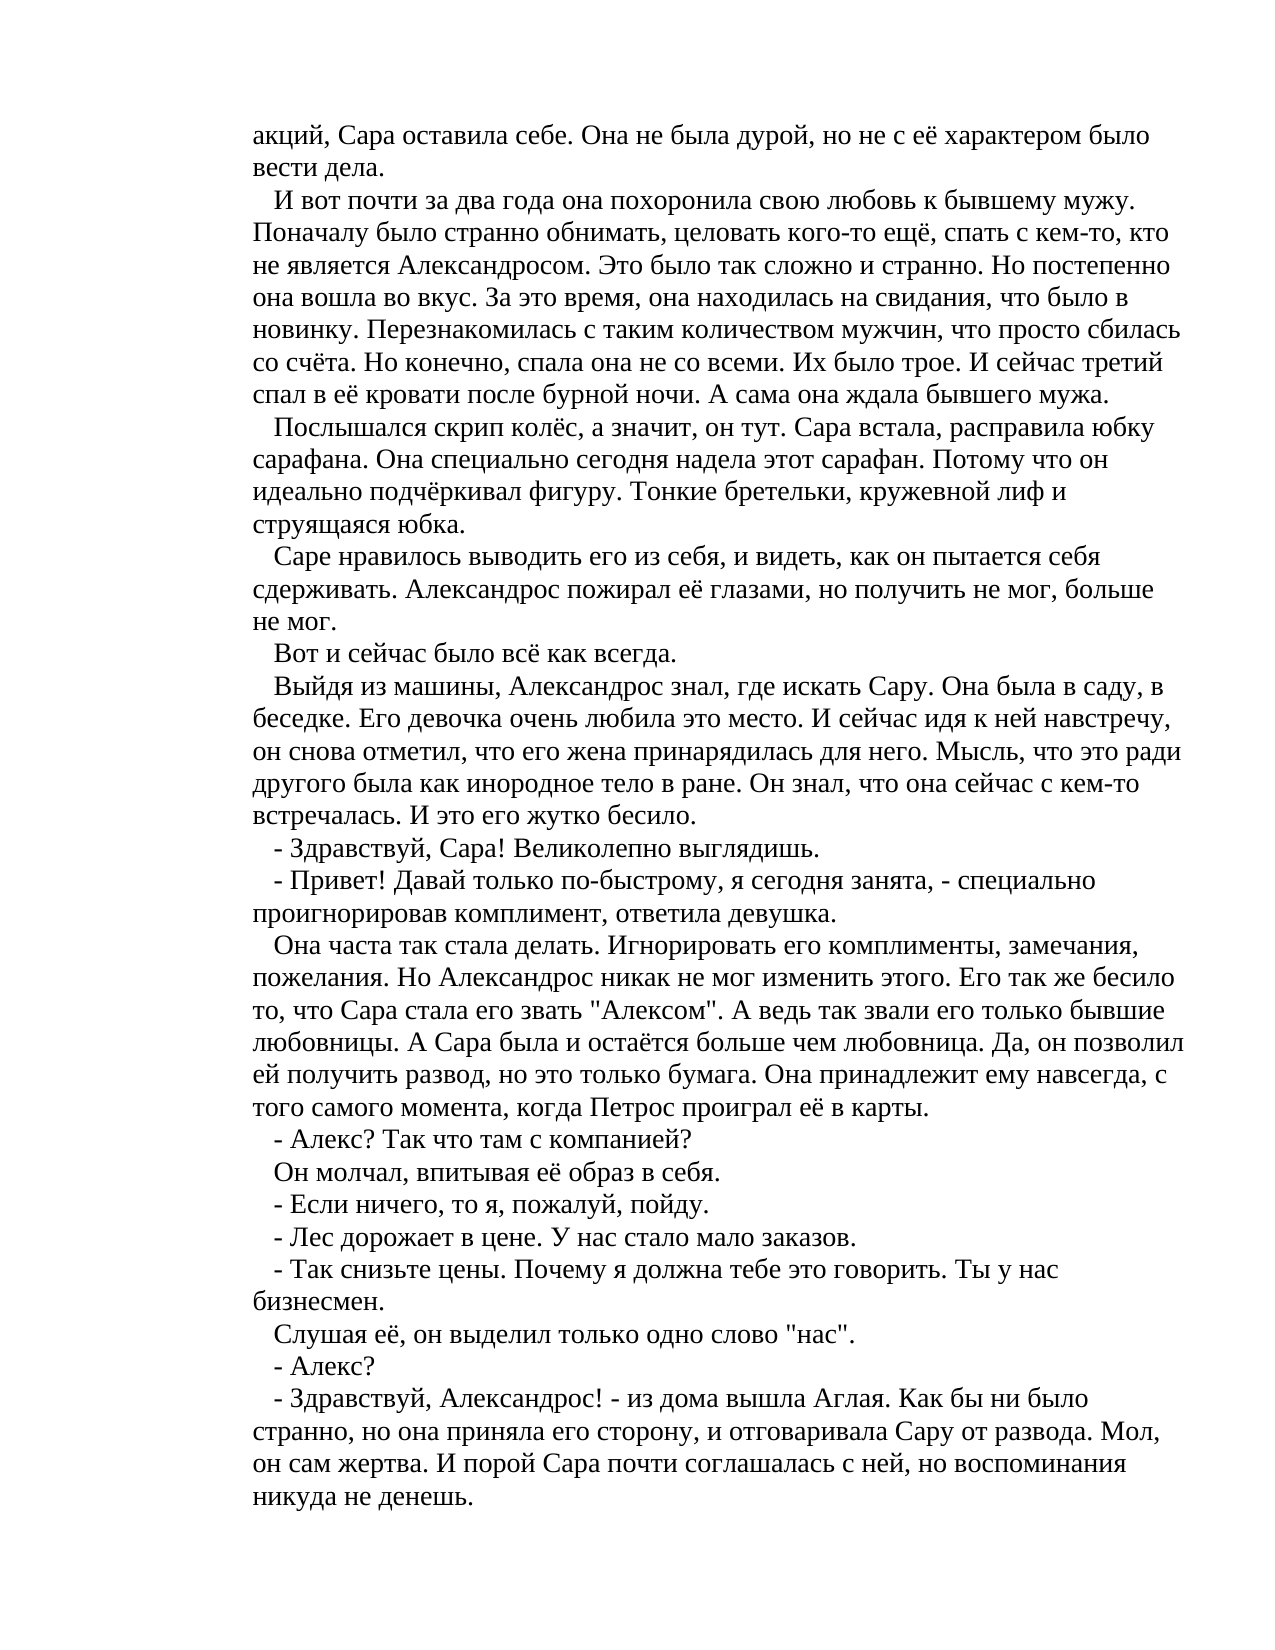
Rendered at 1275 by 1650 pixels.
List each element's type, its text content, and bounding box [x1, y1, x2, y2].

text Она часта так стала делать. Игнорировать его комплименты, замечания, пожелания. Но Александрос никак не мог изменить этого. Его так же бесило то, что Сара стала его звать "Алексом". А ведь так звали его только бывшие любовницы. А Сара была и остаётся больше чем любовница. Да, он позволил ей получить развод, но это только бумага. Она принадлежит ему навсегда, с того самого момента, когда Петрос проиграл её в карты. [252, 928, 1186, 1122]
text - Лес дорожает в цене. У нас стало мало заказов. [252, 1219, 1186, 1252]
text Саре нравилось выводить его из себя, и видеть, как он пытается себя сдерживать. Александрос пожирал её глазами, но получить не мог, больше не мог. [252, 539, 1186, 636]
text Вот и сейчас было всё как всегда. [252, 636, 1186, 669]
text Выйдя из машины, Александрос знал, где искать Сару. Она была в саду, в беседке. Его девочка очень любила это место. И сейчас идя к ней навстречу, он снова отметил, что его жена принарядилась для него. Мысль, что это ради другого была как инородное тело в ране. Он знал, что она сейчас с кем-то встречалась. И это его жутко бесило. [252, 669, 1186, 831]
text Он молчал, впитывая её образ в себя. [252, 1155, 1186, 1187]
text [252, 118, 1186, 183]
text - Привет! Давай только по-быстрому, я сегодня занята, - специально проигнорировав комплимент, ответила девушка. [252, 863, 1186, 928]
text - Здравствуй, Сара! Великолепно выглядишь. [252, 831, 1186, 863]
text - Алекс? [252, 1349, 1186, 1382]
text - Так снизьте цены. Почему я должна тебе это говорить. Ты у нас бизнесмен. [252, 1252, 1186, 1317]
text - Алекс? Так что там с компанией? [252, 1122, 1186, 1155]
text Послышался скрип колёс, а значит, он тут. Сара встала, расправила юбку сарафана. Она специально сегодня надела этот сарафан. Потому что он идеально подчёркивал фигуру. Тонкие бретельки, кружевной лиф и струящаяся юбка. [252, 410, 1186, 539]
text И вот почти за два года она похоронила свою любовь к бывшему мужу. Поначалу было странно обнимать, целовать кого-то ещё, спать с кем-то, кто не является Александросом. Это было так сложно и странно. Но постепенно она вошла во вкус. За это время, она находилась на свидания, что было в новинку. Перезнакомилась с таким количеством мужчин, что просто сбилась со счёта. Но конечно, спала она не со всеми. Их было трое. И сейчас третий спал в её кровати после бурной ночи. А сама она ждала бывшего мужа. [252, 183, 1186, 410]
text Слушая её, он выделил только одно слово "нас". [252, 1317, 1186, 1349]
text - Здравствуй, Александрос! - из дома вышла Аглая. Как бы ни было странно, но она приняла его сторону, и отговаривала Сару от развода. Мол, он сам жертва. И порой Сара почти соглашалась с ней, но воспоминания никуда не денешь. [252, 1382, 1186, 1511]
text - Если ничего, то я, пожалуй, пойду. [252, 1187, 1186, 1219]
